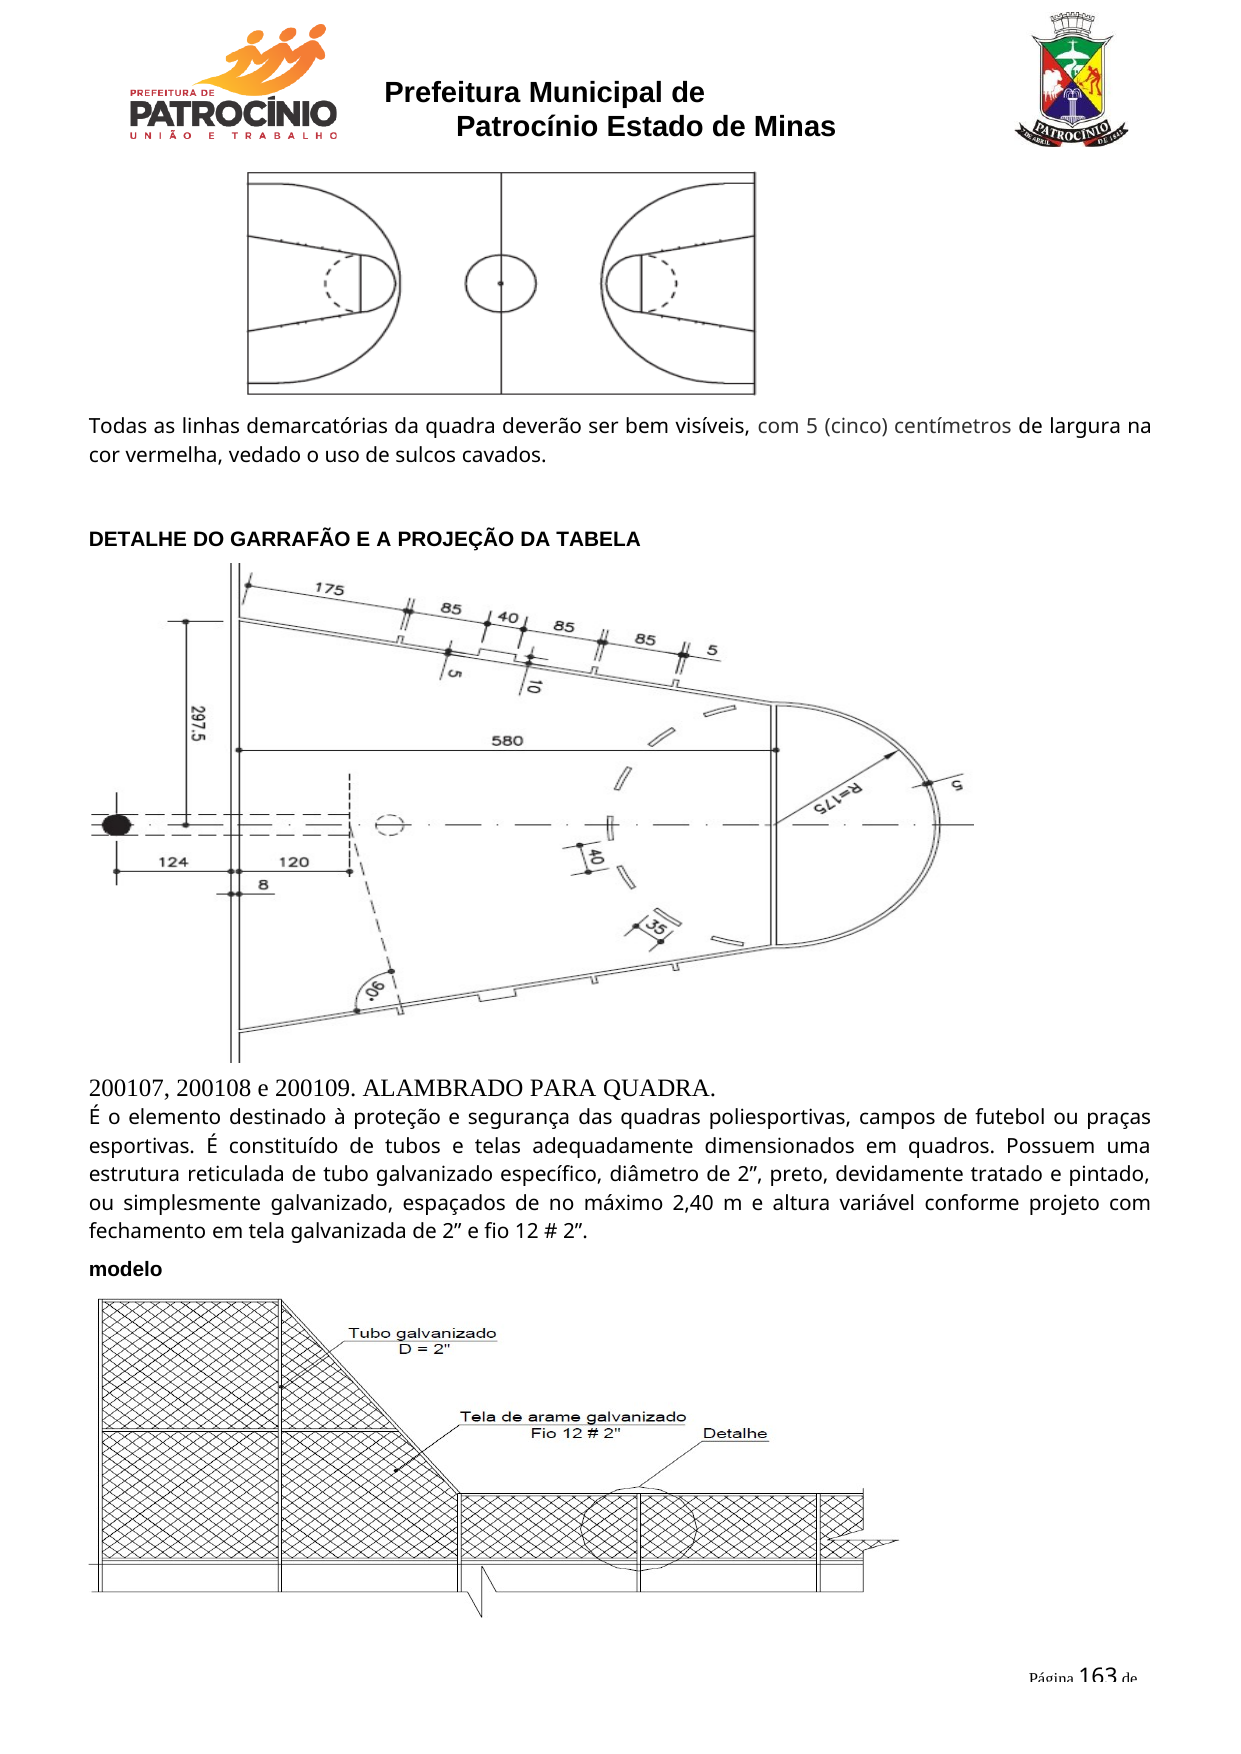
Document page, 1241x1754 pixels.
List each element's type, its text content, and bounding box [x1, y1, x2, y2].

text É o elemento destinado à proteção e segurança das quadras poliesportivas, campos de futebol ou praças esportivas. É constituído de tubos e telas adequadamente dimensionados em quadros. Possuem uma estrutura reticulada de tubo galvanizado específico, diâmetro de 2”, preto, devidamente tratado e pintado, ou simplesmente galvanizado, espaçados de no máximo 2,40 m e altura variável conforme projeto com fechamento em tela galvanizada de 2” e fio 12 # 2”. [88, 1102, 1152, 1245]
picture [130, 24, 337, 139]
picture [91, 563, 974, 1063]
picture [246, 171, 757, 396]
subtitle modelo [88, 1257, 1219, 1281]
picture [1014, 12, 1129, 147]
picture [88, 1298, 901, 1618]
text Todas as linhas demarcatórias da quadra deverão ser bem visíveis, com 5 (cinco) centímetros de largura na cor vermelha, vedado o uso de sulcos cavados. [88, 412, 1152, 468]
subtitle DETALHE DO GARRAFÃO E A PROJEÇÃO DA TABELA [88, 527, 1219, 551]
